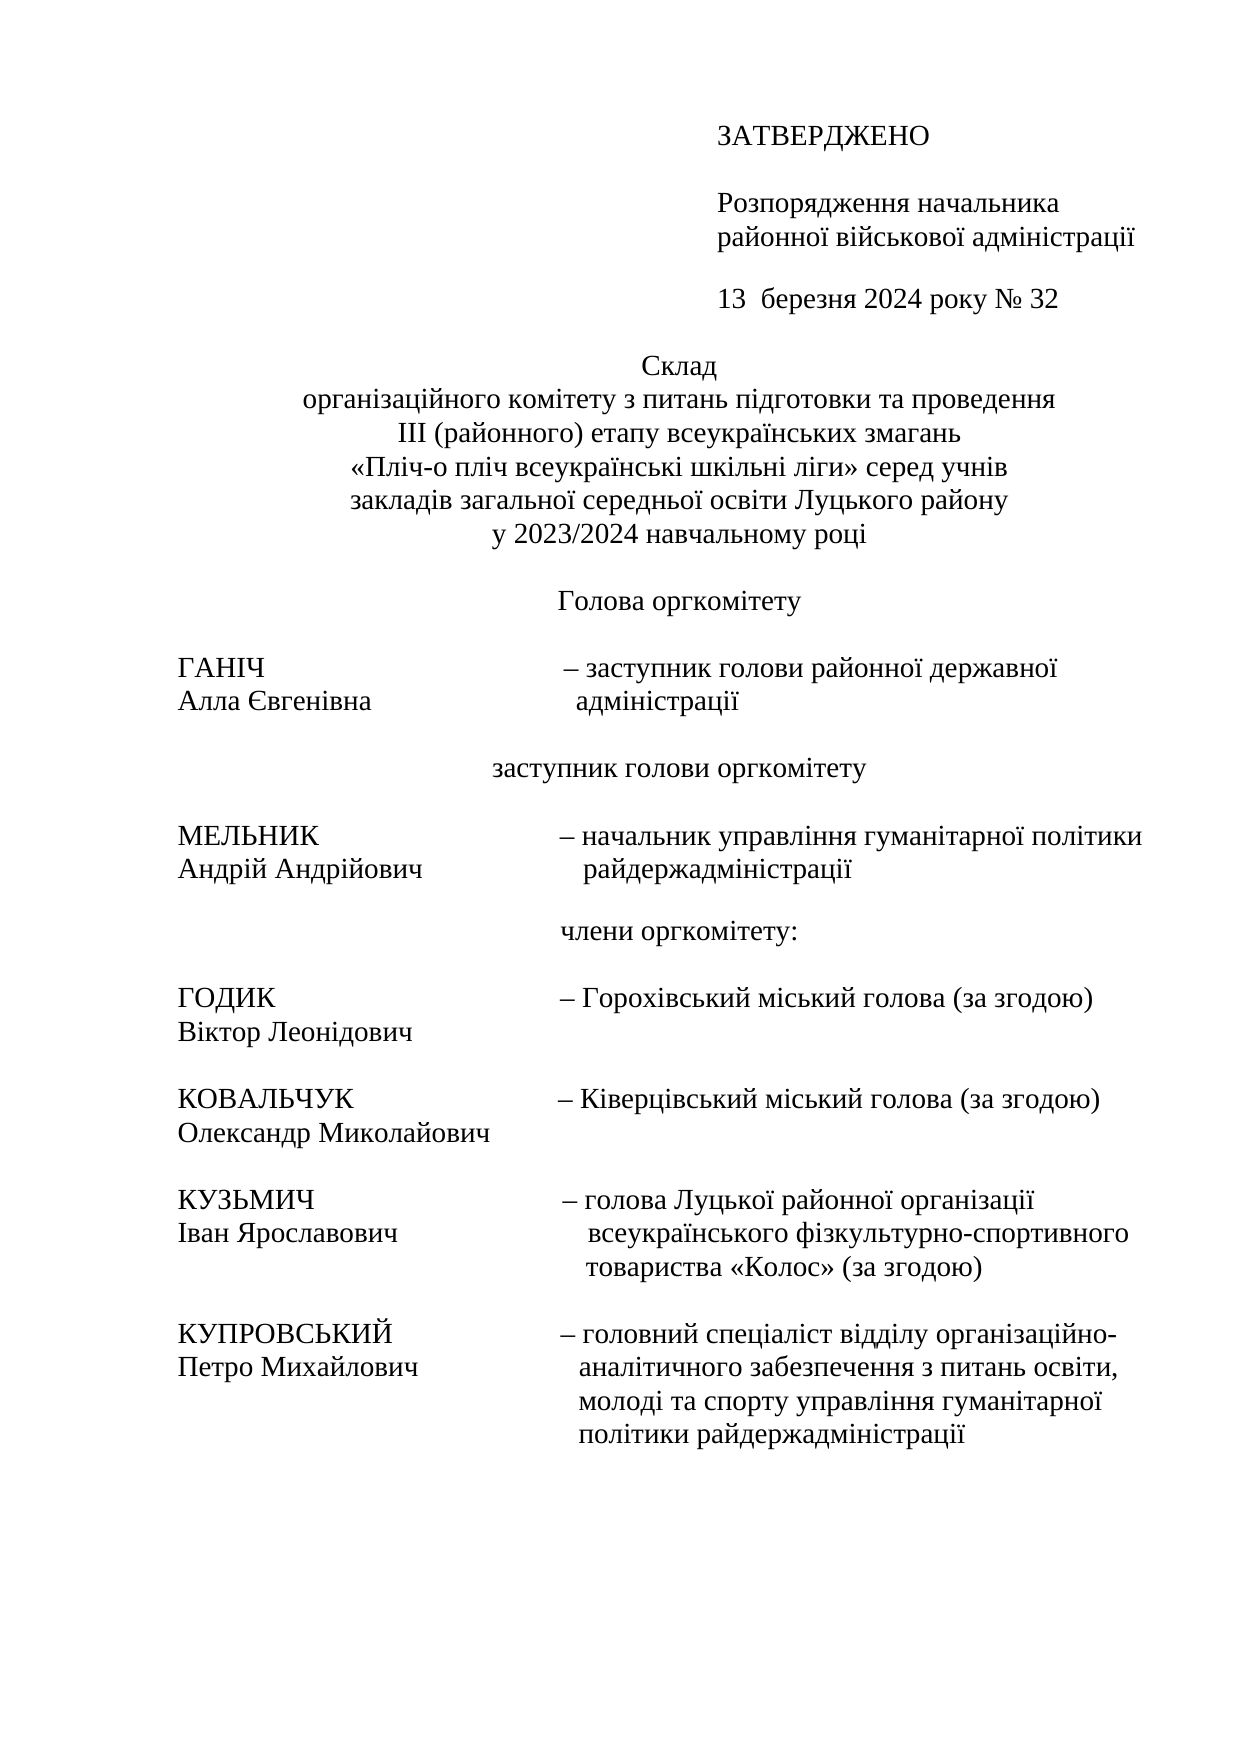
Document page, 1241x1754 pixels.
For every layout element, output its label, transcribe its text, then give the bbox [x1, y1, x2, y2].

text ГОДИК – Горохівський міський голова (за згодою) [177, 981, 1181, 1014]
text III (районного) етапу всеукраїнських змагань [177, 415, 1181, 449]
text організаційного комітету з питань підготовки та проведення [177, 382, 1181, 415]
text Голова оргкомітету [177, 583, 1181, 616]
text Віктор Леонідович [177, 1014, 1181, 1048]
text політики райдержадміністрації [177, 1417, 1181, 1450]
text Андрій Андрійович райдержадміністрації [177, 851, 1181, 885]
text заступник голови оргкомітету [177, 751, 1181, 784]
text МЕЛЬНИК – начальник управління гуманітарної політики [177, 818, 1181, 851]
text КОВАЛЬЧУК – Ківерцівський міський голова (за згодою) [177, 1081, 1181, 1115]
text Розпорядження начальника [177, 185, 1181, 219]
text КУЗЬМИЧ – голова Луцької районної організації [177, 1182, 1181, 1215]
text Олександр Миколайович [177, 1115, 1181, 1148]
text у 2023/2024 навчальному році [177, 516, 1181, 549]
text товариства «Колос» (за згодою) [177, 1249, 1181, 1282]
text ЗАТВЕРДЖЕНО [177, 118, 1181, 152]
text Петро Михайлович аналітичного забезпечення з питань освіти, [177, 1349, 1181, 1383]
text «Пліч-о пліч всеукраїнські шкільні ліги» серед учнів [177, 449, 1181, 482]
text 13 березня 2024 року № 32 [177, 281, 1181, 314]
text КУПРОВСЬКИЙ – головний спеціаліст відділу організаційно- [177, 1316, 1181, 1349]
text члени оргкомітету: [177, 913, 1181, 947]
text Іван Ярославович всеукраїнського фізкультурно-спортивного [177, 1215, 1181, 1249]
text Алла Євгенівна адміністрації [177, 683, 1181, 717]
text ГАНІЧ – заступник голови районної державної [177, 650, 1181, 683]
text молоді та спорту управління гуманітарної [177, 1383, 1181, 1417]
text Склад [177, 348, 1181, 382]
text районної військової адміністрації [177, 219, 1181, 252]
text закладів загальної середньої освіти Луцького району [177, 482, 1181, 516]
